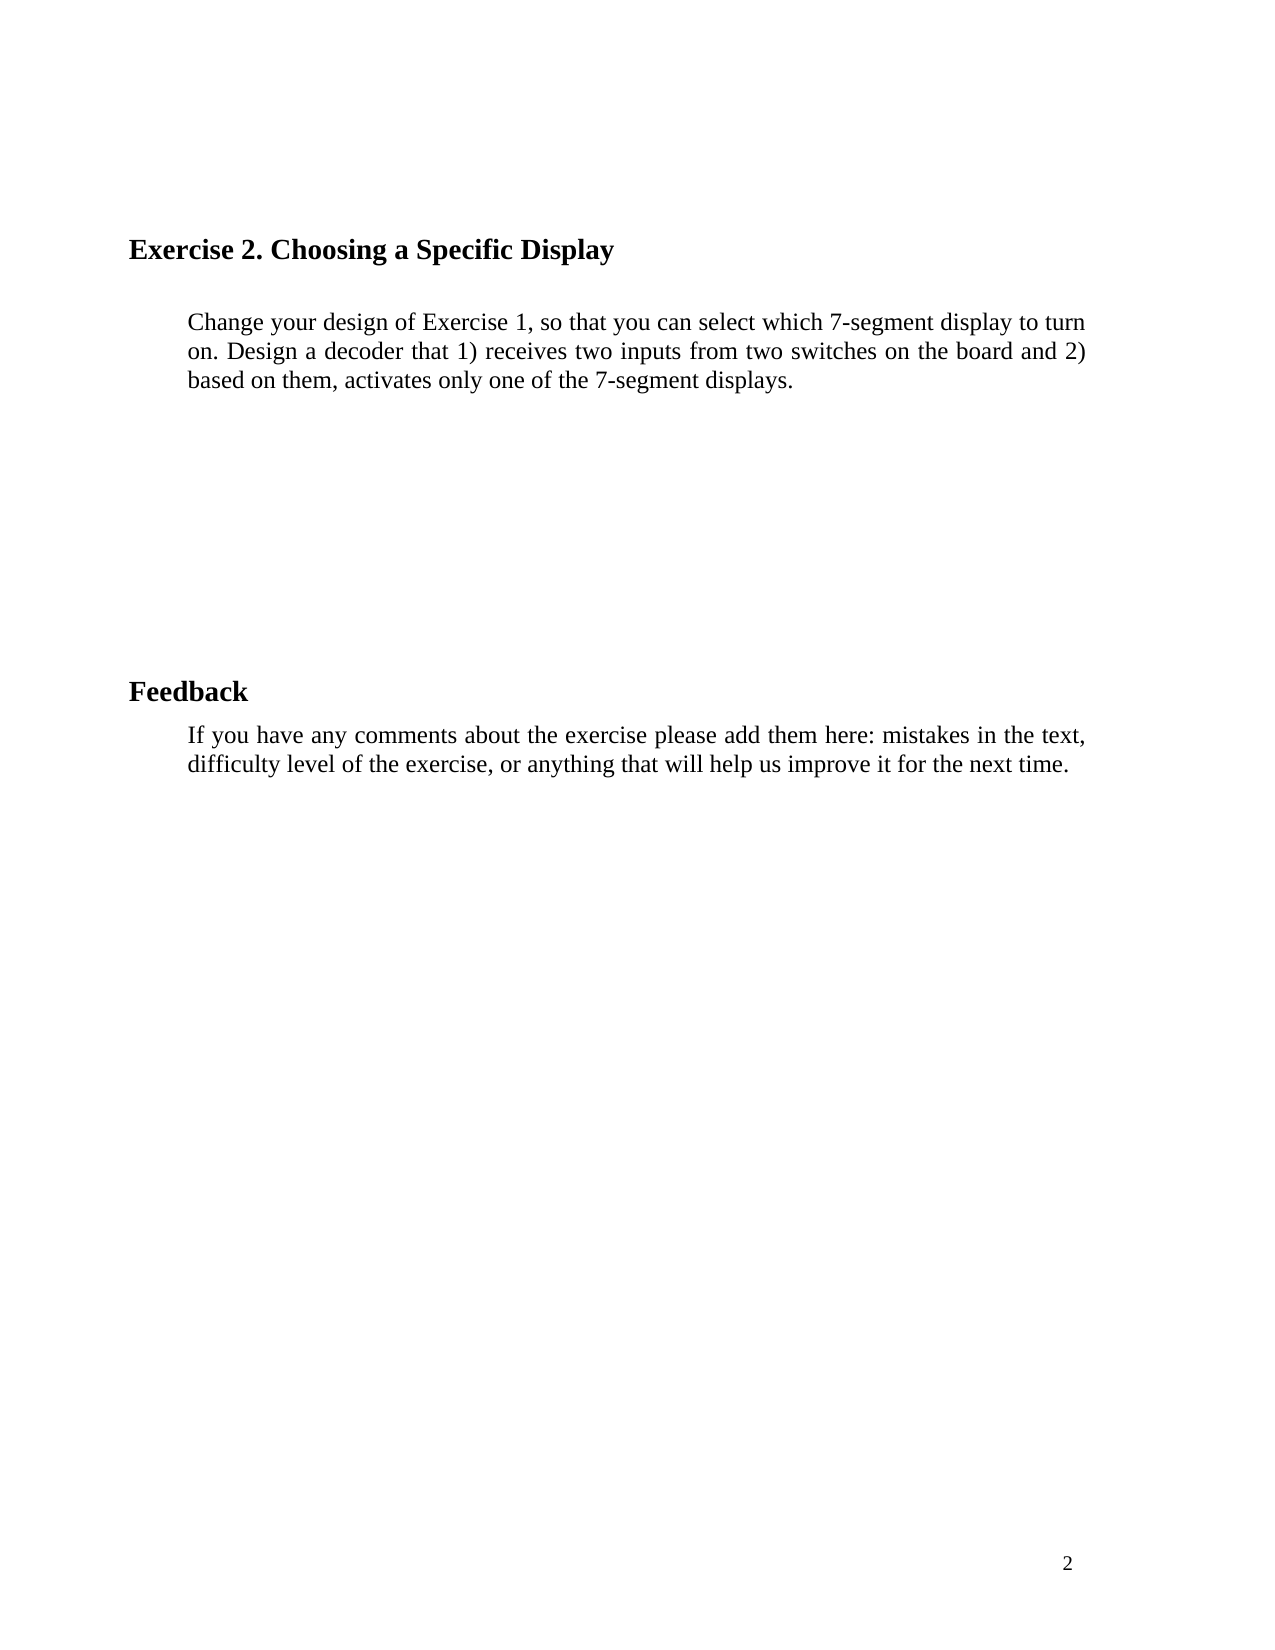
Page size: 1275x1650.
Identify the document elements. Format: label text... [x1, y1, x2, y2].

text If you have any comments about the exercise please add them here: mistakes in the text, difficulty level of the exercise, or anything that will help us improve it for the next time. [187, 721, 1087, 778]
text Feedback [128, 674, 1087, 708]
text Exercise 2. Choosing a Specific Display [128, 232, 1087, 266]
text Change your design of Exercise 1, so that you can select which 7-segment display to turn on. Design a decoder that 1) receives two inputs from two switches on the board and 2) based on them, activates only one of the 7-segment displays. [187, 307, 1087, 393]
